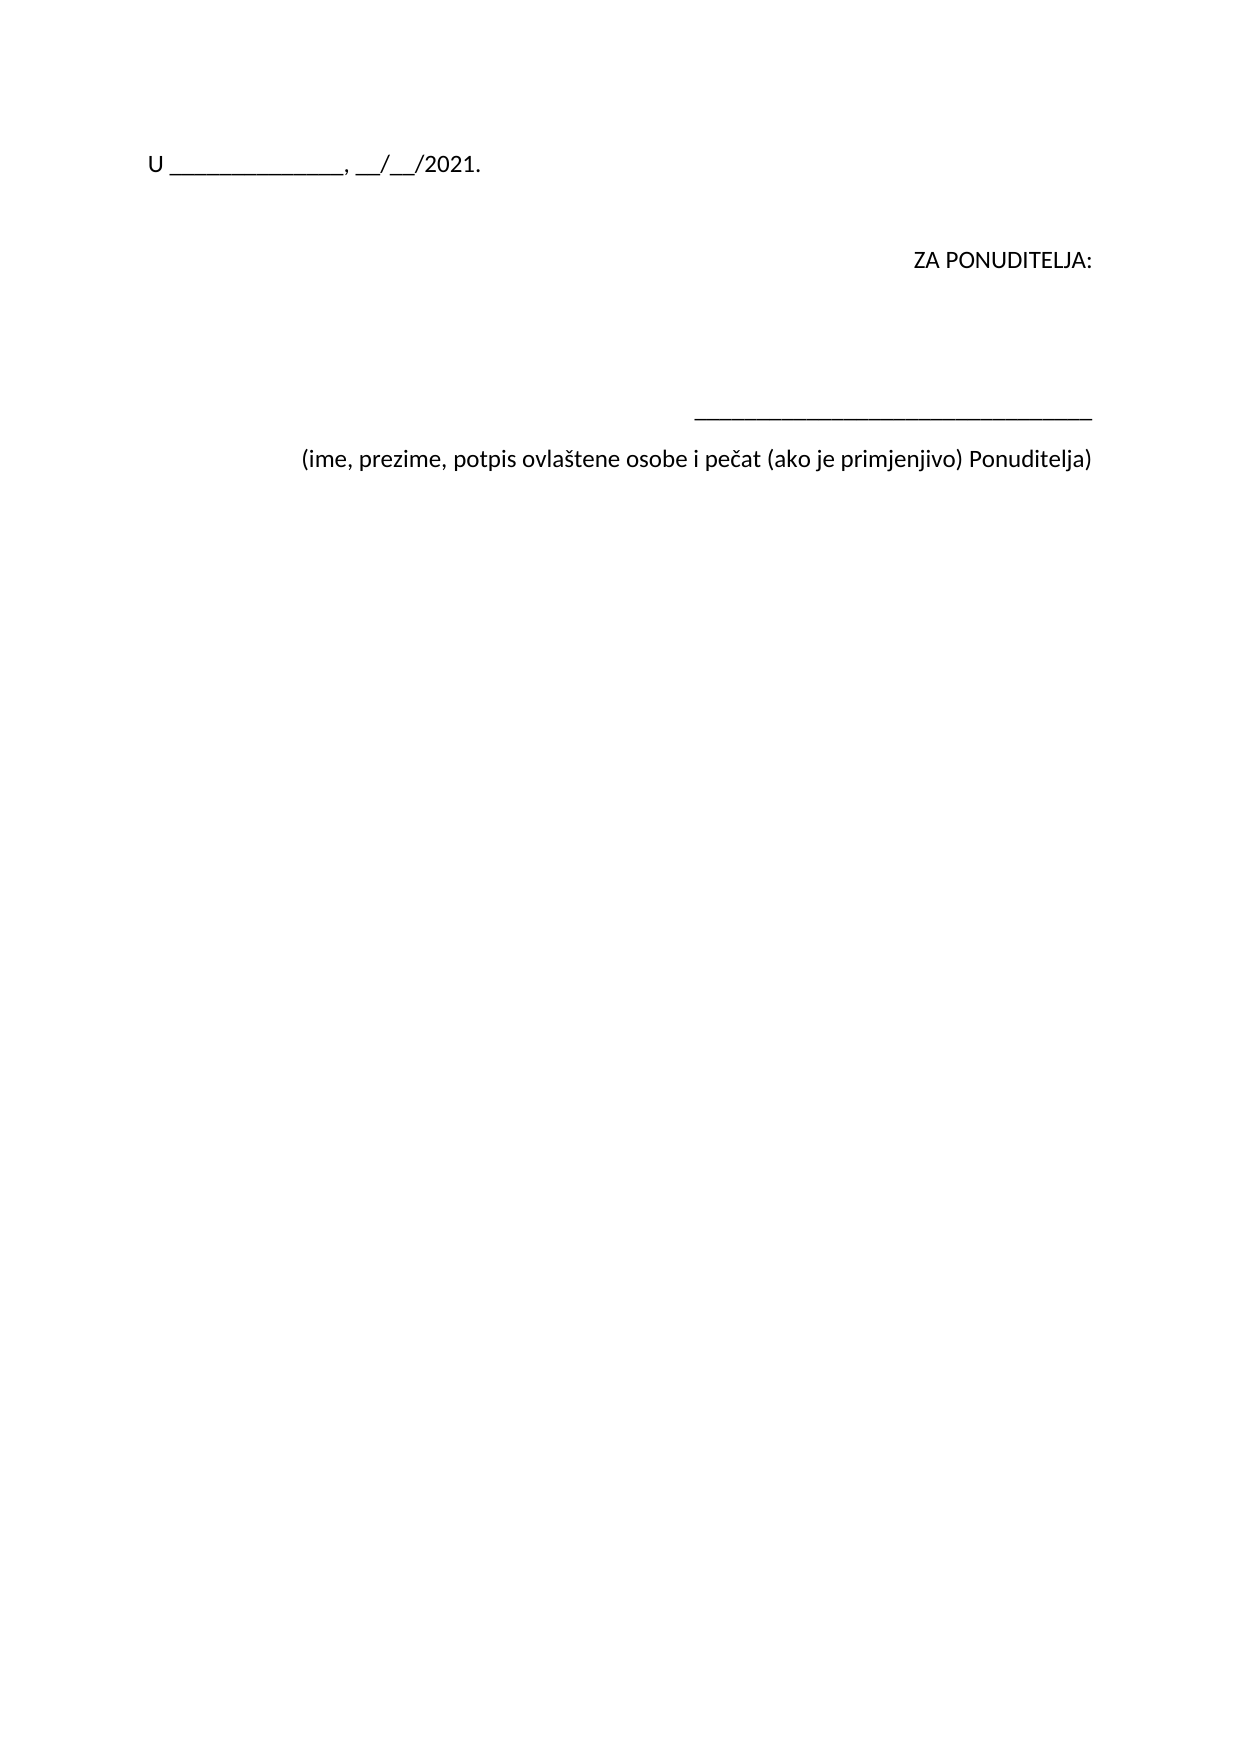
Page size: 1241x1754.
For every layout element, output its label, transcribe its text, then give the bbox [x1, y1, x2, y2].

text (ime, prezime, potpis ovlaštene osobe i pečat (ako je primjenjivo) Ponuditelja) [148, 443, 1092, 473]
text U ______________, __/__/2021. [148, 148, 1092, 178]
text ________________________________ [148, 393, 1092, 424]
text ZA PONUDITELJA: [148, 244, 1092, 275]
